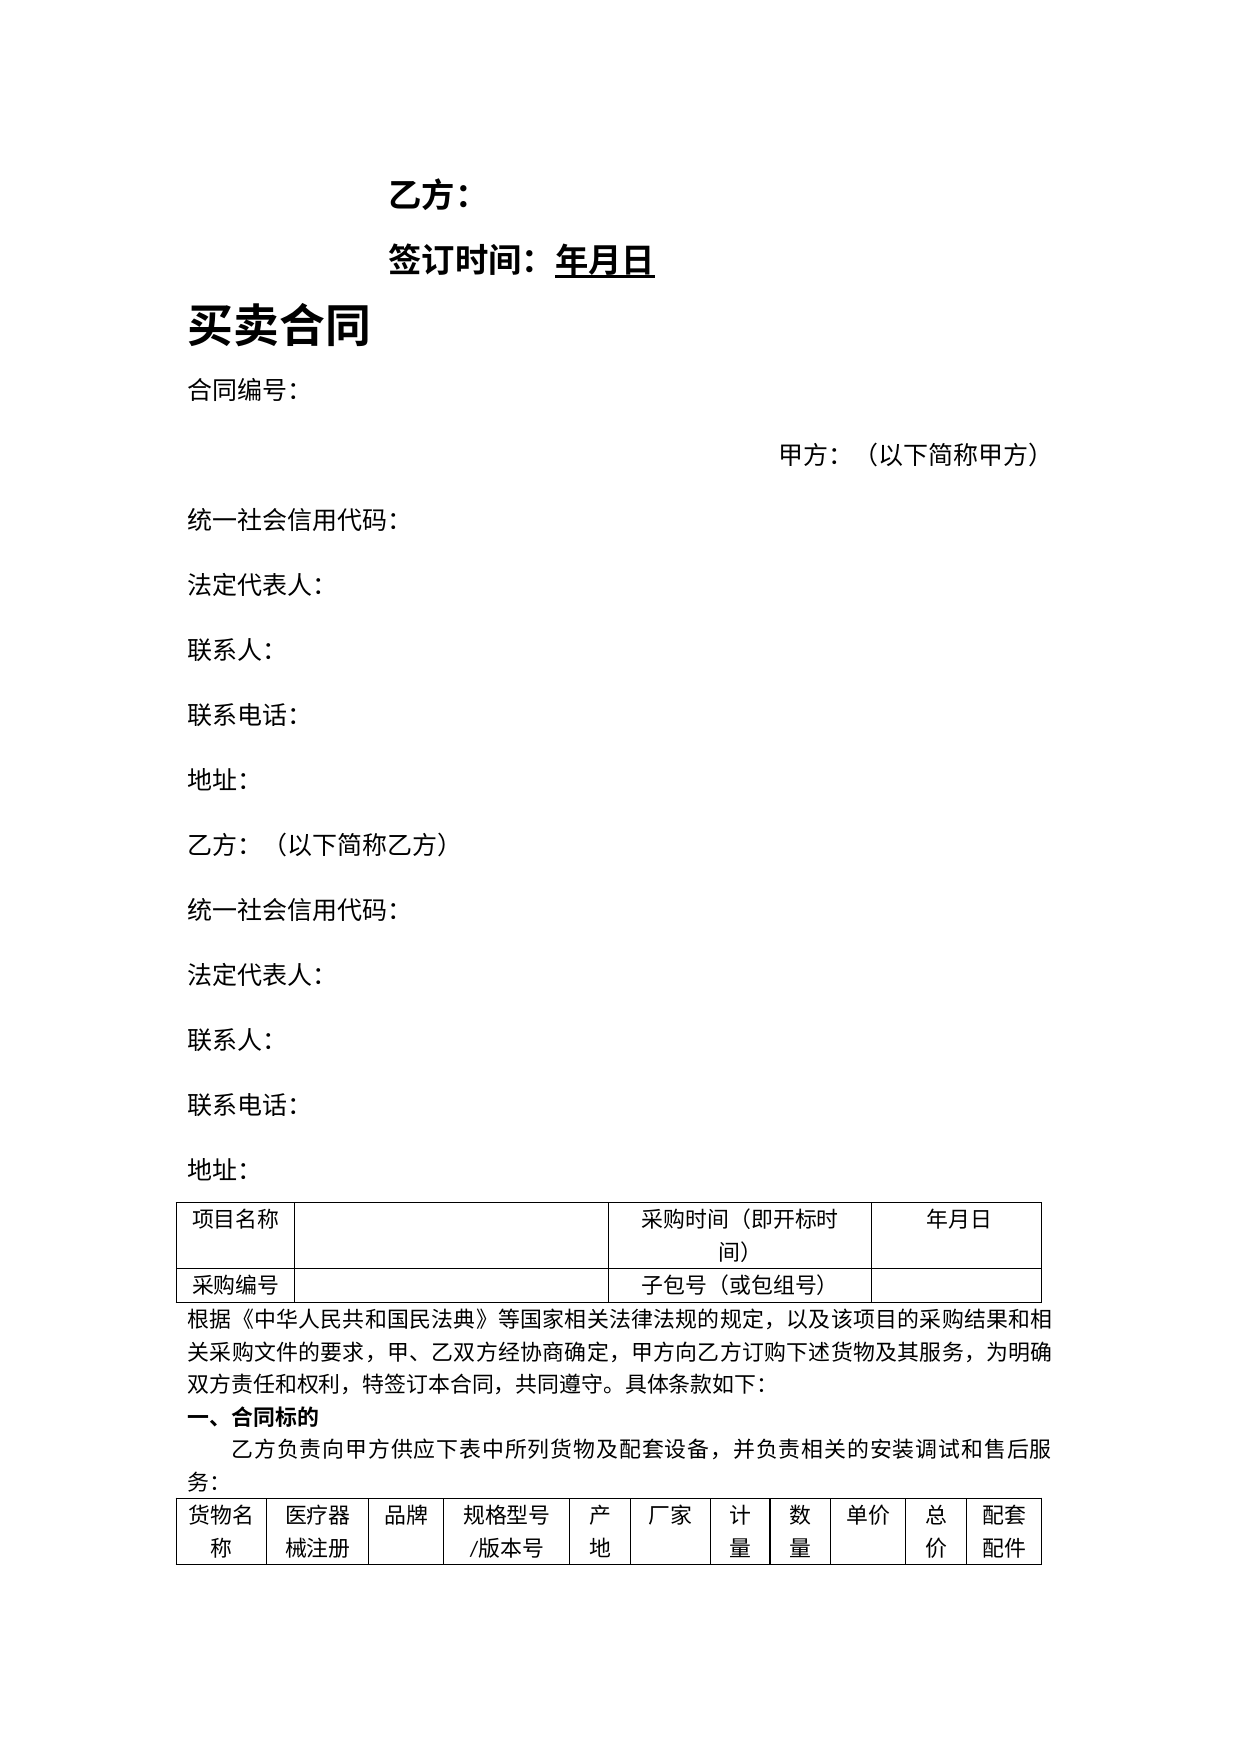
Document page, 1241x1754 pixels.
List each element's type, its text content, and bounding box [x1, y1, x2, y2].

text 联系电话： [187, 1072, 1053, 1137]
table_header 总价 [906, 1499, 966, 1564]
text 根据《中华人民共和国民法典》等国家相关法律法规的规定，以及该项目的采购结果和相关采购文件的要求，甲、乙双方经协商确定，甲方向乙方订购下述货物及其服务，为明确双方责任和权利，特签订本合同，共同遵守。具体条款如下： [187, 1303, 1053, 1400]
table_header 产地 [570, 1499, 630, 1564]
table_header [295, 1203, 608, 1268]
table_cell [295, 1269, 608, 1302]
text 法定代表人： [187, 942, 1053, 1007]
text 乙方： [187, 162, 1053, 227]
text 地址： [187, 747, 1053, 812]
table_header 规格型号 /版本号 [444, 1499, 569, 1564]
text 乙方：（以下简称乙方） [187, 812, 1053, 877]
table_header 采购时间（即开标时间） [609, 1203, 871, 1268]
text 乙方负责向甲方供应下表中所列货物及配套设备，并负责相关的安装调试和售后服务： [187, 1433, 1053, 1498]
text 联系人： [187, 1007, 1053, 1072]
text 法定代表人： [187, 552, 1053, 617]
text 合同编号： [187, 357, 1053, 422]
text 统一社会信用代码： [187, 877, 1053, 942]
text 地址： [187, 1137, 1053, 1202]
table_header 计量单位 [711, 1499, 769, 1564]
table_cell [872, 1269, 1041, 1302]
table_header 厂家 [631, 1499, 710, 1564]
table_header 货物名称 [177, 1499, 266, 1564]
text 统一社会信用代码： [187, 487, 1053, 552]
table_header 年月日 [872, 1203, 1041, 1268]
table_header 品牌 [369, 1499, 443, 1564]
table_header 项目名称 [177, 1203, 294, 1268]
table_cell 采购编号 [177, 1269, 294, 1302]
text 签订时间：年月日 [187, 227, 1053, 292]
table_header 单价 [831, 1499, 905, 1564]
text 一、合同标的 [187, 1400, 1053, 1433]
text 甲方：（以下简称甲方） [187, 422, 1053, 487]
table_header 医疗器械注册证产品名称 [267, 1499, 368, 1564]
table_header 数量 [771, 1499, 830, 1564]
text 买卖合同 [187, 292, 1053, 357]
table_cell 子包号（或包组号） [609, 1269, 871, 1302]
text 联系电话： [187, 682, 1053, 747]
text 联系人： [187, 617, 1053, 682]
table_header 配套配件 [967, 1499, 1041, 1564]
